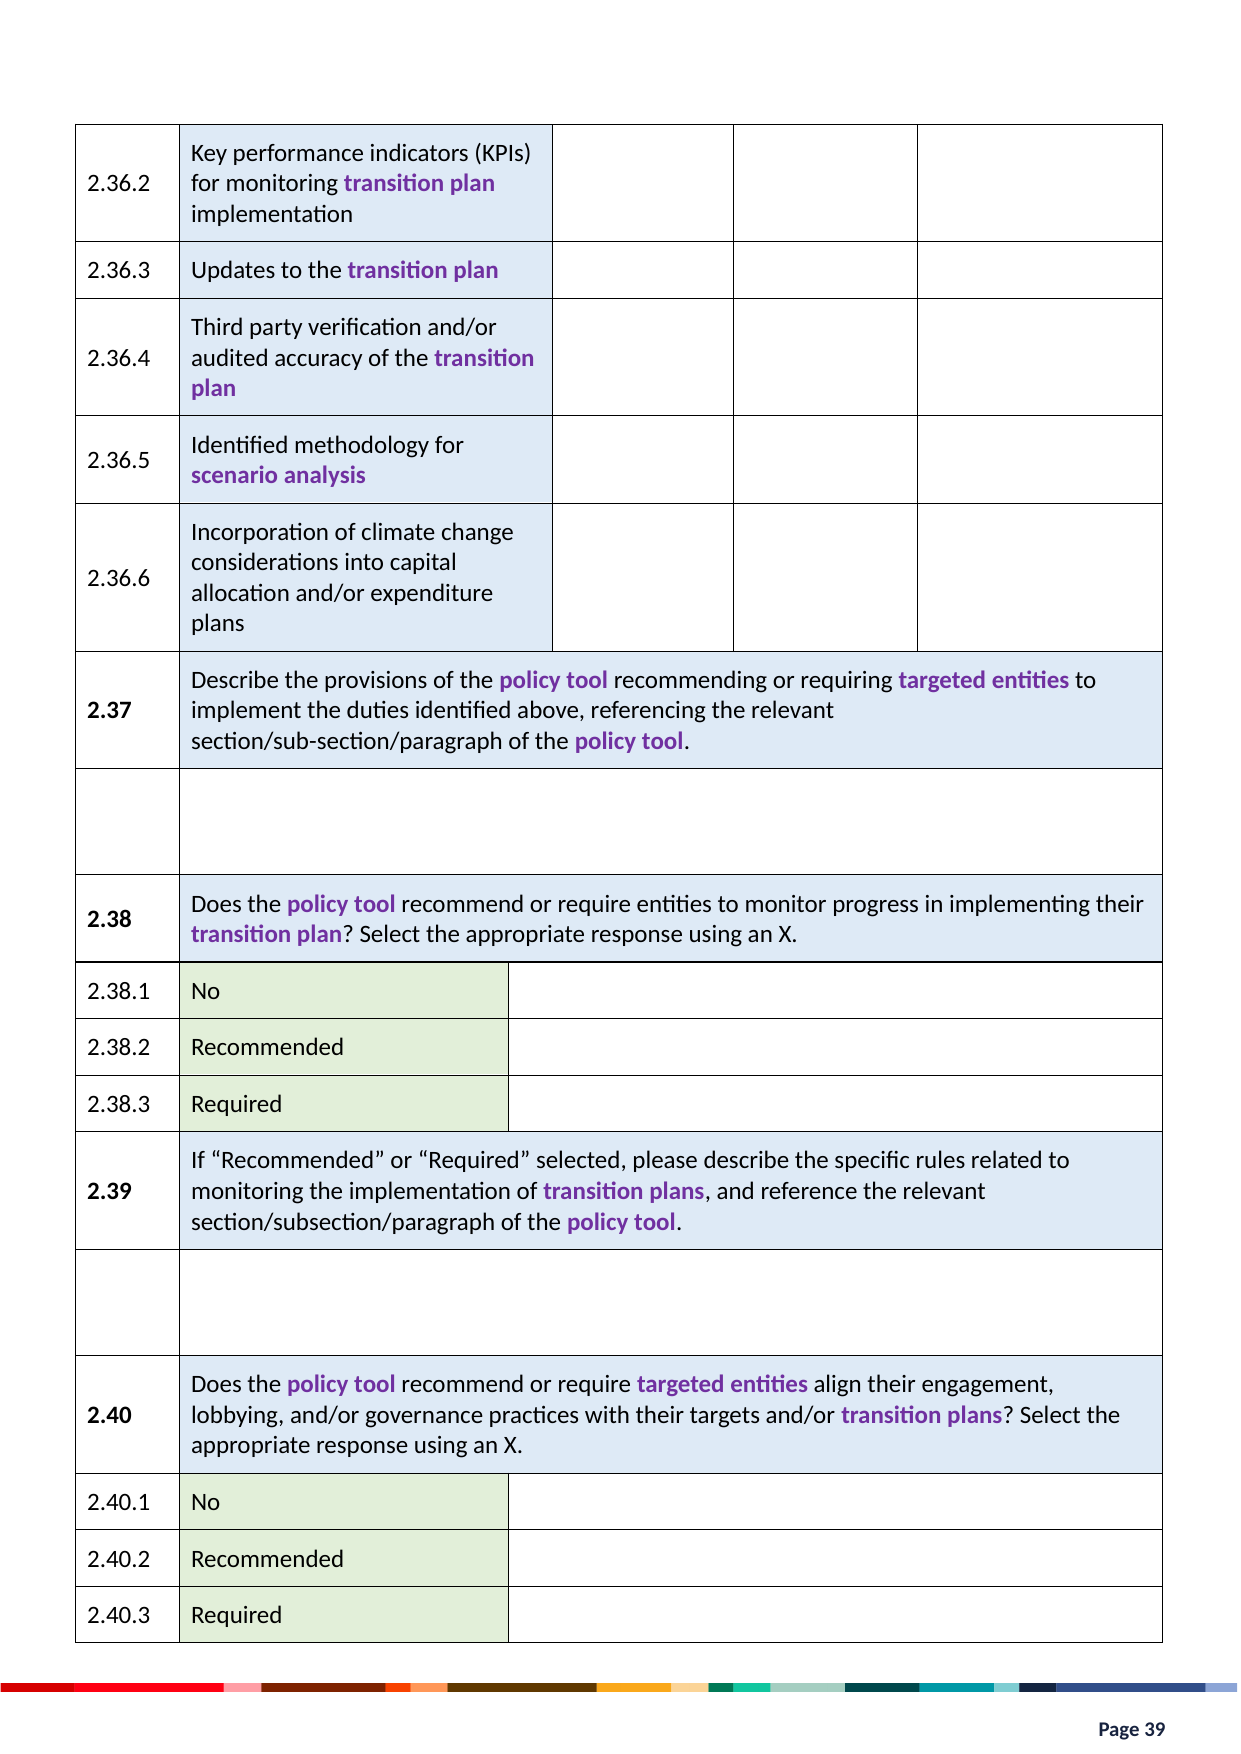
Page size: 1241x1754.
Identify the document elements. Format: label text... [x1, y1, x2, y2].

table_cell 2.40.1 [76, 1474, 179, 1529]
table_cell [918, 125, 1162, 241]
table_cell [553, 416, 733, 502]
table_cell [918, 242, 1162, 298]
table_cell 2.40.2 [76, 1530, 179, 1586]
table_cell [509, 1474, 1162, 1529]
table_cell [509, 1019, 1162, 1074]
table_cell 2.38.1 [76, 963, 179, 1018]
table_cell [918, 504, 1162, 651]
table_cell Does the policy tool recommend or require entities to monitor progress in implementing their transition plan? Select the appropriate response using an X. [180, 875, 1162, 961]
table_cell Required [180, 1587, 508, 1642]
table_cell Recommended [180, 1530, 508, 1586]
table_cell Third party verification and/or audited accuracy of the transition plan [180, 299, 552, 415]
table_cell Key performance indicators (KPIs) for monitoring transition plan implementation [180, 125, 552, 241]
table_cell 2.36.2 [76, 125, 179, 241]
table_cell 2.40 [76, 1356, 179, 1473]
table_cell [509, 1076, 1162, 1131]
table_cell [734, 125, 917, 241]
table_cell 2.36.4 [76, 299, 179, 415]
table_cell [553, 125, 733, 241]
table_cell [553, 299, 733, 415]
table_cell [734, 416, 917, 502]
table_cell Required [180, 1076, 508, 1131]
table_cell 2.40.3 [76, 1587, 179, 1642]
table_cell Identified methodology for scenario analysis [180, 416, 552, 502]
table_cell [180, 769, 1162, 874]
table_cell [76, 769, 179, 874]
picture [0, 1683, 1236, 1692]
table_cell [180, 1250, 1162, 1355]
table_cell 2.38.2 [76, 1019, 179, 1074]
table_cell [918, 416, 1162, 502]
table_cell [553, 242, 733, 298]
table_cell 2.36.3 [76, 242, 179, 298]
table_cell 2.39 [76, 1132, 179, 1249]
table_cell No [180, 963, 508, 1018]
table_cell [734, 242, 917, 298]
table_cell [734, 299, 917, 415]
table_cell If “Recommended” or “Required” selected, please describe the specific rules related to monitoring the implementation of transition plans, and reference the relevant section/subsection/paragraph of the policy tool. [180, 1132, 1162, 1249]
table_cell No [180, 1474, 508, 1529]
table_cell [76, 1250, 179, 1355]
table_cell [509, 1587, 1162, 1642]
table_cell Describe the provisions of the policy tool recommending or requiring targeted entities to implement the duties identified above, referencing the relevant section/sub-section/paragraph of the policy tool. [180, 652, 1162, 768]
table_cell 2.36.6 [76, 504, 179, 651]
table_cell [734, 504, 917, 651]
table_cell [509, 963, 1162, 1018]
table_cell 2.38 [76, 875, 179, 961]
table_cell [918, 299, 1162, 415]
table_cell [509, 1530, 1162, 1586]
table_cell Incorporation of climate change considerations into capital allocation and/or expenditure plans [180, 504, 552, 651]
table_cell Recommended [180, 1019, 508, 1074]
table_cell 2.38.3 [76, 1076, 179, 1131]
table_cell [553, 504, 733, 651]
table_cell Updates to the transition plan [180, 242, 552, 298]
table_cell 2.36.5 [76, 416, 179, 502]
table_cell Does the policy tool recommend or require targeted entities align their engagement, lobbying, and/or governance practices with their targets and/or transition plans? Select the appropriate response using an X. [180, 1356, 1162, 1473]
table_cell 2.37 [76, 652, 179, 768]
